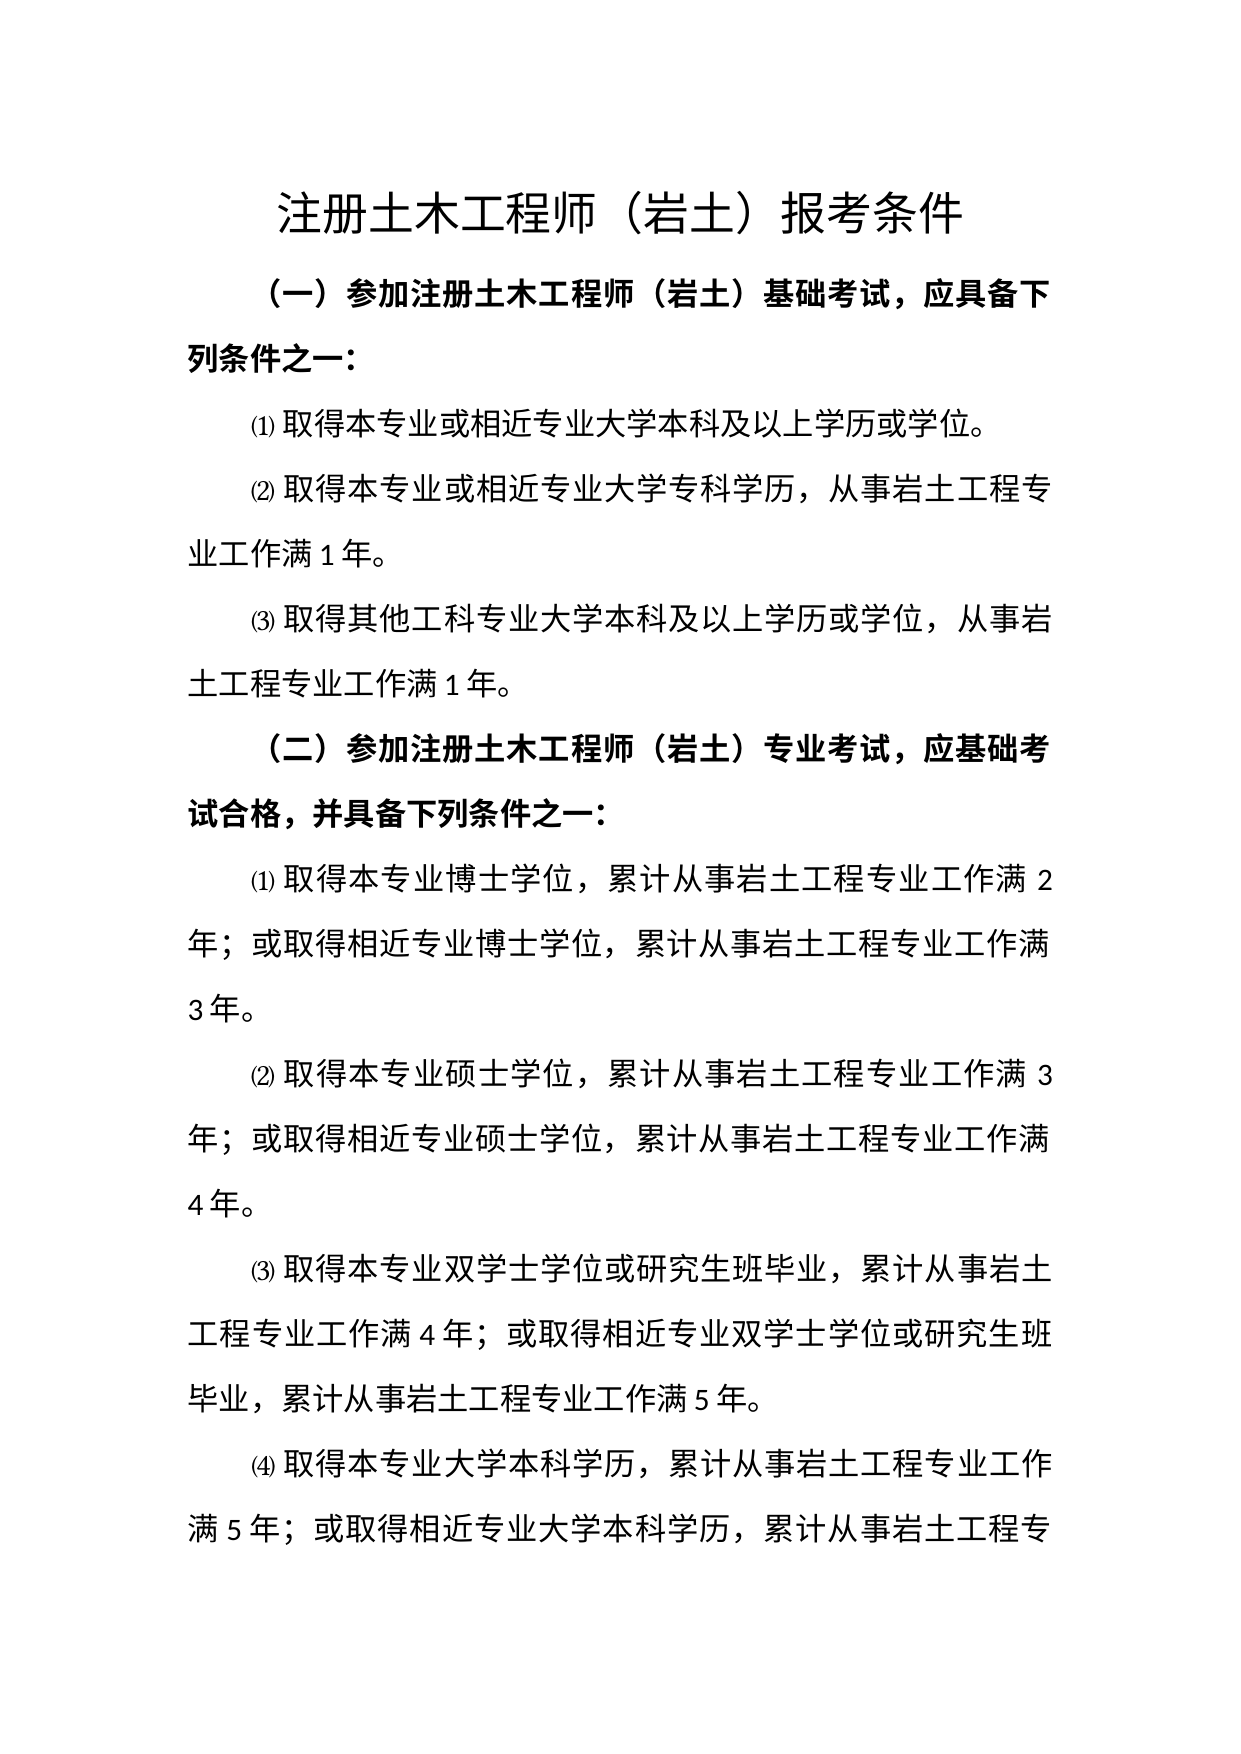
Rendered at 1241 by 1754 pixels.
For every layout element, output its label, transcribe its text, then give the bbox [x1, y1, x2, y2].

text ⑴取得本专业博士学位，累计从事岩土工程专业工作满2年；或取得相近专业博士学位，累计从事岩土工程专业工作满3年。 [187, 844, 1053, 1039]
text ⑶取得其他工科专业大学本科及以上学历或学位，从事岩土工程专业工作满1年。 [187, 584, 1053, 714]
text （一）参加注册土木工程师（岩土）基础考试，应具备下列条件之一： [187, 259, 1053, 389]
text ⑶取得本专业双学士学位或研究生班毕业，累计从事岩土工程专业工作满4年；或取得相近专业双学士学位或研究生班毕业，累计从事岩土工程专业工作满5年。 [187, 1234, 1053, 1429]
text 注册土木工程师（岩土）报考条件 [187, 162, 1053, 259]
text ⑴取得本专业或相近专业大学本科及以上学历或学位。 [187, 389, 1053, 454]
text ⑵取得本专业或相近专业大学专科学历，从事岩土工程专业工作满1年。 [187, 454, 1053, 584]
text （二）参加注册土木工程师（岩土）专业考试，应基础考试合格，并具备下列条件之一： [187, 714, 1053, 844]
text ⑵取得本专业硕士学位，累计从事岩土工程专业工作满3年；或取得相近专业硕士学位，累计从事岩土工程专业工作满4年。 [187, 1039, 1053, 1234]
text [187, 1429, 1053, 1559]
